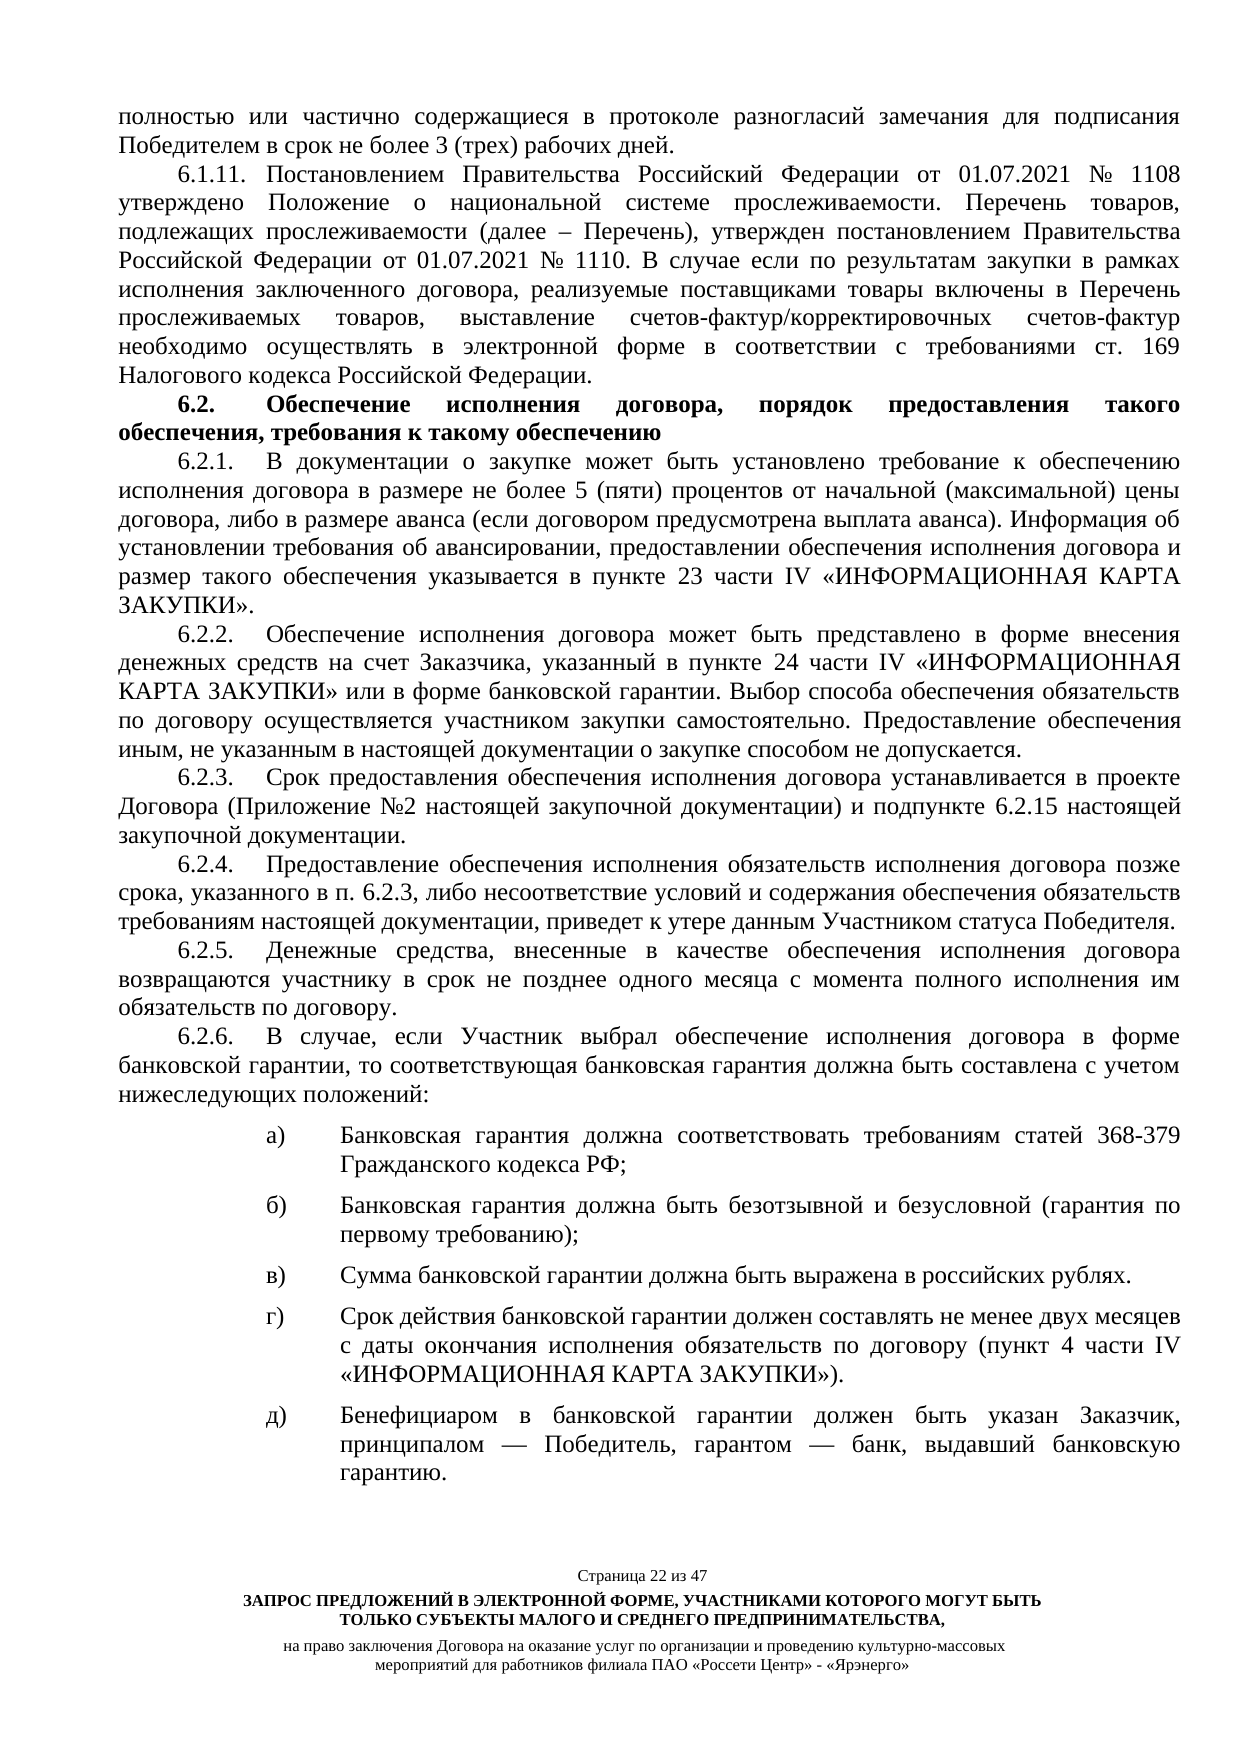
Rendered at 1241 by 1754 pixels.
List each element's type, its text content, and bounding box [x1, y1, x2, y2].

subtitle Предоставление обеспечения исполнения обязательств исполнения договора позже срока, указанного в п. 6.2.3, либо несоответствие условий и содержания обеспечения обязательств требованиям настоящей документации, приведет к утере данным Участником статуса Победителя. [118, 849, 1181, 935]
list Банковская гарантия должна соответствовать требованиям статей 368-379 Гражданского кодекса РФ; [266, 1120, 1181, 1177]
list Срок действия банковской гарантии должен составлять не менее двух месяцев с даты окончания исполнения обязательств по договору (пункт 4 части IV «ИНФОРМАЦИОННАЯ КАРТА ЗАКУПКИ»). [266, 1301, 1181, 1387]
list Сумма банковской гарантии должна быть выражена в российских рублях. [266, 1260, 1181, 1289]
subtitle Денежные средства, внесенные в качестве обеспечения исполнения договора возвращаются участнику в срок не позднее одного месяца с момента полного исполнения им обязательств по договору. [118, 935, 1181, 1021]
list Бенефициаром в банковской гарантии должен быть указан Заказчик, принципалом — Победитель, гарантом — банк, выдавший банковскую гарантию. [266, 1400, 1181, 1486]
subtitle Обеспечение исполнения договора, порядок предоставления такого обеспечения, требования к такому обеспечению [118, 389, 1181, 446]
list Банковская гарантия должна быть безотзывной и безусловной (гарантия по первому требованию); [266, 1190, 1181, 1247]
subtitle Постановлением Правительства Российский Федерации от 01.07.2021 № 1108 утверждено Положение о национальной системе прослеживаемости. Перечень товаров, подлежащих прослеживаемости (далее – Перечень), утвержден постановлением Правительства Российской Федерации от 01.07.2021 № 1110. В случае если по результатам закупки в рамках исполнения заключенного договора, реализуемые поставщиками товары включены в Перечень прослеживаемых товаров, выставление счетов-фактур/корректировочных счетов-фактур необходимо осуществлять в электронной форме в соответствии с требованиями ст. 169 Налогового кодекса Российской Федерации. [118, 159, 1181, 389]
subtitle В случае, если Участник выбрал обеспечение исполнения договора в форме банковской гарантии, то соответствующая банковская гарантия должна быть составлена с учетом нижеследующих положений: [118, 1021, 1181, 1107]
subtitle Обеспечение исполнения договора может быть представлено в форме внесения денежных средств на счет Заказчика, указанный в пункте 24 части IV «ИНФОРМАЦИОННАЯ КАРТА ЗАКУПКИ» или в форме банковской гарантии. Выбор способа обеспечения обязательств по договору осуществляется участником закупки самостоятельно. Предоставление обеспечения иным, не указанным в настоящей документации о закупке способом не допускается. [118, 619, 1181, 762]
subtitle В документации о закупке может быть установлено требование к обеспечению исполнения договора в размере не более 5 (пяти) процентов от начальной (максимальной) цены договора, либо в размере аванса (если договором предусмотрена выплата аванса). Информация об установлении требования об авансировании, предоставлении обеспечения исполнения договора и размер такого обеспечения указывается в пункте 23 части IV «ИНФОРМАЦИОННАЯ КАРТА ЗАКУПКИ». [118, 446, 1181, 619]
subtitle Срок предоставления обеспечения исполнения договора устанавливается в проекте Договора (Приложение №2 настоящей закупочной документации) и подпункте 6.2.15 настоящей закупочной документации. [118, 762, 1181, 849]
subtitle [118, 101, 1181, 159]
